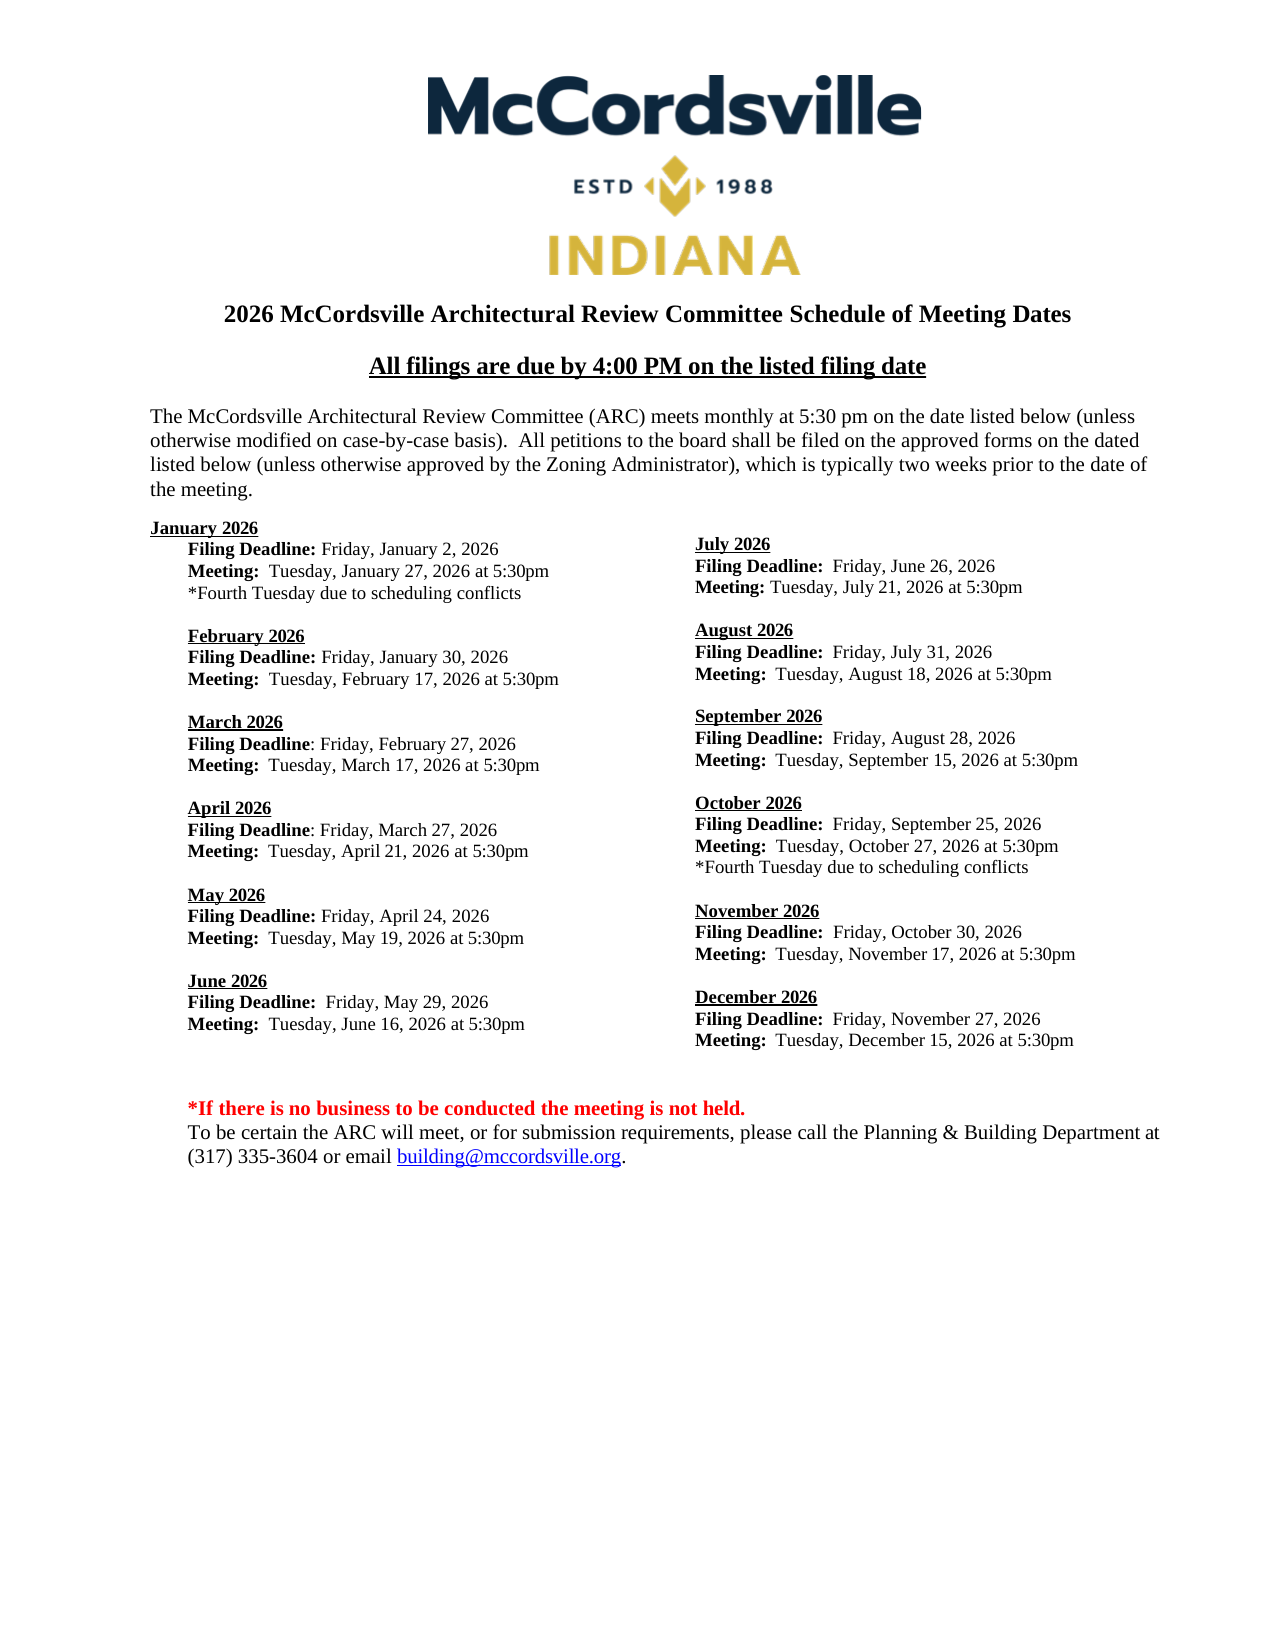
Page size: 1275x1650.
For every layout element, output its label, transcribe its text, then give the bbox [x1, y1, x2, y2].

text Meeting: Tuesday, September 15, 2026 at 5:30pm [695, 749, 1162, 770]
text Filing Deadline: Friday, January 2, 2026 [188, 538, 591, 560]
text To be certain the ARC will meet, or for submission requirements, please call the Planning & Building Department at [187, 1121, 1162, 1144]
text Meeting: Tuesday, December 15, 2026 at 5:30pm [695, 1029, 1162, 1051]
subtitle April 2026 [187, 797, 591, 819]
text Filing Deadline: Friday, May 29, 2026 [187, 991, 591, 1013]
text Filing Deadline: Friday, June 26, 2026 [695, 554, 1162, 576]
text Filing Deadline: Friday, September 25, 2026 [695, 813, 1162, 835]
subtitle All filings are due by 4:00 PM on the listed filing date [150, 351, 1145, 380]
subtitle December 2026 [695, 986, 1162, 1007]
subtitle February 2026 [188, 625, 591, 646]
subtitle July 2026 [695, 533, 1162, 554]
text Filing Deadline: Friday, April 24, 2026 [187, 905, 591, 927]
text Meeting: Tuesday, May 19, 2026 at 5:30pm [187, 927, 591, 948]
subtitle January 2026 [150, 517, 546, 538]
picture [428, 75, 922, 275]
text Meeting: Tuesday, July 21, 2026 at 5:30pm [695, 576, 1162, 598]
text Meeting: Tuesday, February 17, 2026 at 5:30pm [188, 668, 591, 689]
text Meeting: Tuesday, April 21, 2026 at 5:30pm [187, 840, 591, 862]
subtitle August 2026 [695, 619, 1162, 641]
subtitle September 2026 [695, 705, 1162, 727]
text (317) 335-3604 or email building@mccordsville.org. [187, 1144, 1162, 1168]
subtitle June 2026 [187, 970, 591, 991]
subtitle May 2026 [187, 883, 591, 905]
subtitle October 2026 [695, 792, 1162, 813]
subtitle March 2026 [188, 711, 591, 732]
text Filing Deadline: Friday, March 27, 2026 [187, 819, 591, 840]
subtitle November 2026 [695, 899, 1162, 921]
text Meeting: Tuesday, August 18, 2026 at 5:30pm [695, 662, 1162, 684]
text The McCordsville Architectural Review Committee (ARC) meets monthly at 5:30 pm on the date listed below (unless otherwise modified on case-by-case basis). All petitions to the board shall be filed on the approved forms on the dated listed below (unless otherwise approved by the Zoning Administrator), which is typically two weeks prior to the date of the meeting. [150, 404, 1162, 501]
text Filing Deadline: Friday, January 30, 2026 [188, 646, 591, 668]
text Filing Deadline: Friday, July 31, 2026 [695, 641, 1162, 662]
text Meeting: Tuesday, March 17, 2026 at 5:30pm [188, 754, 591, 776]
text Filing Deadline: Friday, November 27, 2026 [695, 1007, 1162, 1029]
text Filing Deadline: Friday, February 27, 2026 [188, 732, 591, 754]
subtitle *If there is no business to be conducted the meeting is not held. [187, 1097, 1162, 1121]
text Meeting: Tuesday, November 17, 2026 at 5:30pm [695, 943, 1162, 964]
text Meeting: Tuesday, June 16, 2026 at 5:30pm [187, 1013, 591, 1034]
text *Fourth Tuesday due to scheduling conflicts [695, 856, 1162, 878]
text *Fourth Tuesday due to scheduling conflicts [188, 582, 591, 603]
text Meeting: Tuesday, January 27, 2026 at 5:30pm [188, 560, 591, 582]
subtitle 2026 McCordsville Architectural Review Committee Schedule of Meeting Dates [150, 299, 1145, 328]
text Meeting: Tuesday, October 27, 2026 at 5:30pm [695, 835, 1162, 856]
text Filing Deadline: Friday, October 30, 2026 [695, 921, 1162, 943]
text Filing Deadline: Friday, August 28, 2026 [695, 727, 1162, 749]
